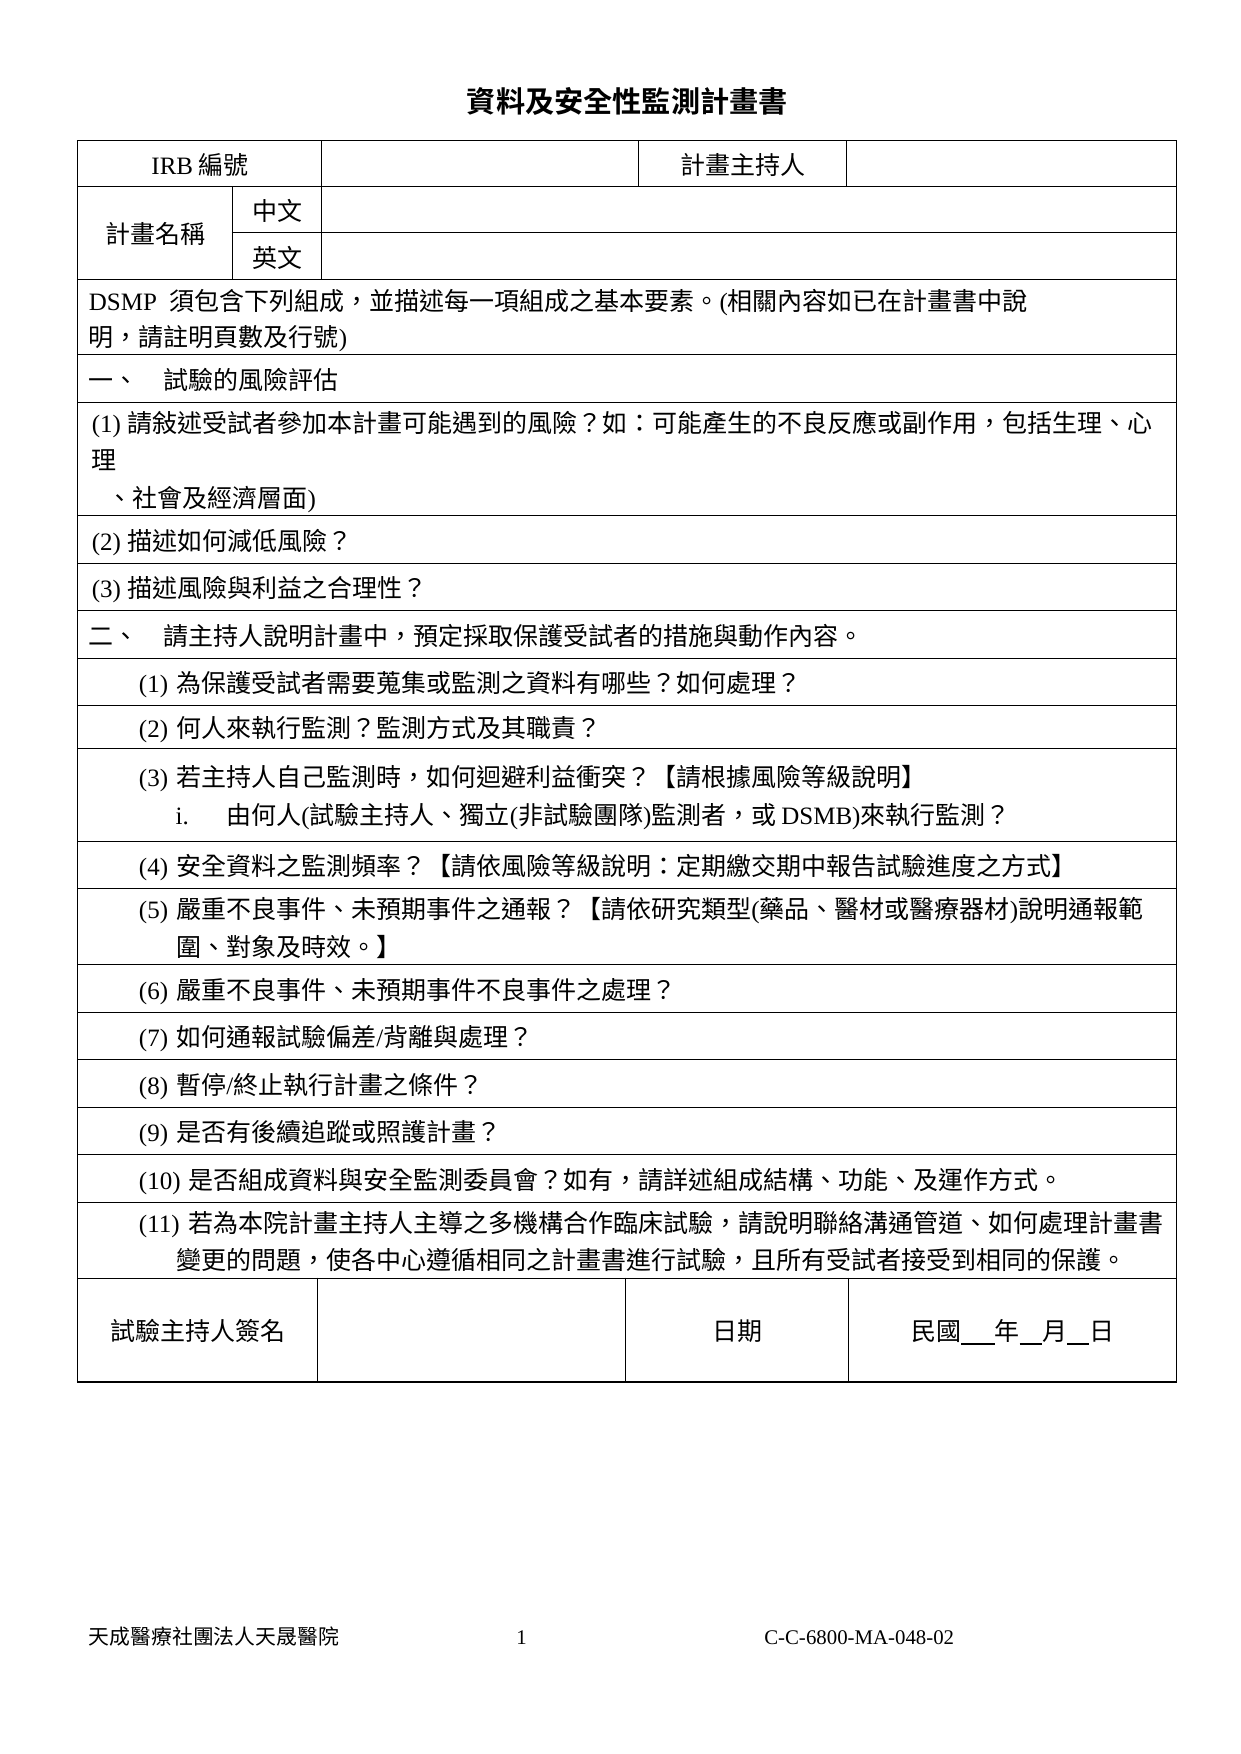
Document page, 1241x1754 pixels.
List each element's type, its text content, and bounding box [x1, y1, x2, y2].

table_cell 嚴重不良事件、未預期事件之通報？【請依研究類型(藥品、醫材或醫療器材)說明通報範圍、對象及時效。】 [78, 889, 1176, 964]
table_header [847, 141, 1176, 186]
table_cell 試驗主持人簽名 [78, 1279, 317, 1381]
text 資料及安全性監測計畫書 [89, 79, 1165, 121]
table_cell (3) 描述風險與利益之合理性？ [78, 564, 1176, 610]
table_cell 民國 年 月 日 [849, 1279, 1176, 1381]
table_cell 若主持人自己監測時，如何迴避利益衝突？【請根據風險等級說明】 由何人(試驗主持人、獨立(非試驗團隊)監測者，或DSMB)來執行監測？ [78, 749, 1176, 841]
table_cell [322, 233, 1176, 279]
table_cell [322, 187, 1176, 232]
table_cell 試驗的風險評估 [78, 355, 1176, 402]
table_cell 請主持人說明計畫中，預定採取保護受試者的措施與動作內容。 [78, 611, 1176, 658]
table_header IRB編號 [78, 141, 321, 186]
table_cell 計畫名稱 [78, 187, 232, 279]
table_cell 暫停/終止執行計畫之條件？ [78, 1060, 1176, 1107]
table_cell (1) 請敍述受試者參加本計畫可能遇到的風險？如：可能產生的不良反應或副作用，包括生理、心理 、社會及經濟層面) [78, 403, 1176, 515]
table_cell [318, 1279, 625, 1381]
table_header [322, 141, 638, 186]
table_cell 嚴重不良事件、未預期事件不良事件之處理？ [78, 965, 1176, 1012]
table_cell 是否有後續追蹤或照護計畫？ [78, 1108, 1176, 1154]
table_cell 英文 [233, 233, 321, 279]
table_cell 中文 [233, 187, 321, 232]
table_header 計畫主持人 [639, 141, 846, 186]
table_cell 若為本院計畫主持人主導之多機構合作臨床試驗，請說明聯絡溝通管道、如何處理計畫書變更的問題，使各中心遵循相同之計畫書進行試驗，且所有受試者接受到相同的保護。 [78, 1203, 1176, 1278]
table_cell 何人來執行監測？監測方式及其職責？ [78, 706, 1176, 747]
table_cell 如何通報試驗偏差/背離與處理？ [78, 1013, 1176, 1059]
table_cell 日期 [626, 1279, 848, 1381]
table_cell 為保護受試者需要蒐集或監測之資料有哪些？如何處理？ [78, 659, 1176, 705]
table_cell DSMP 須包含下列組成，並描述每一項組成之基本要素。(相關內容如已在計畫書中說 明，請註明頁數及行號) [78, 280, 1176, 354]
table_cell (2) 描述如何減低風險？ [78, 516, 1176, 563]
table_cell 安全資料之監測頻率？【請依風險等級說明：定期繳交期中報告試驗進度之方式】 [78, 842, 1176, 888]
table_cell 是否組成資料與安全監測委員會？如有，請詳述組成結構、功能、及運作方式。 [78, 1155, 1176, 1202]
